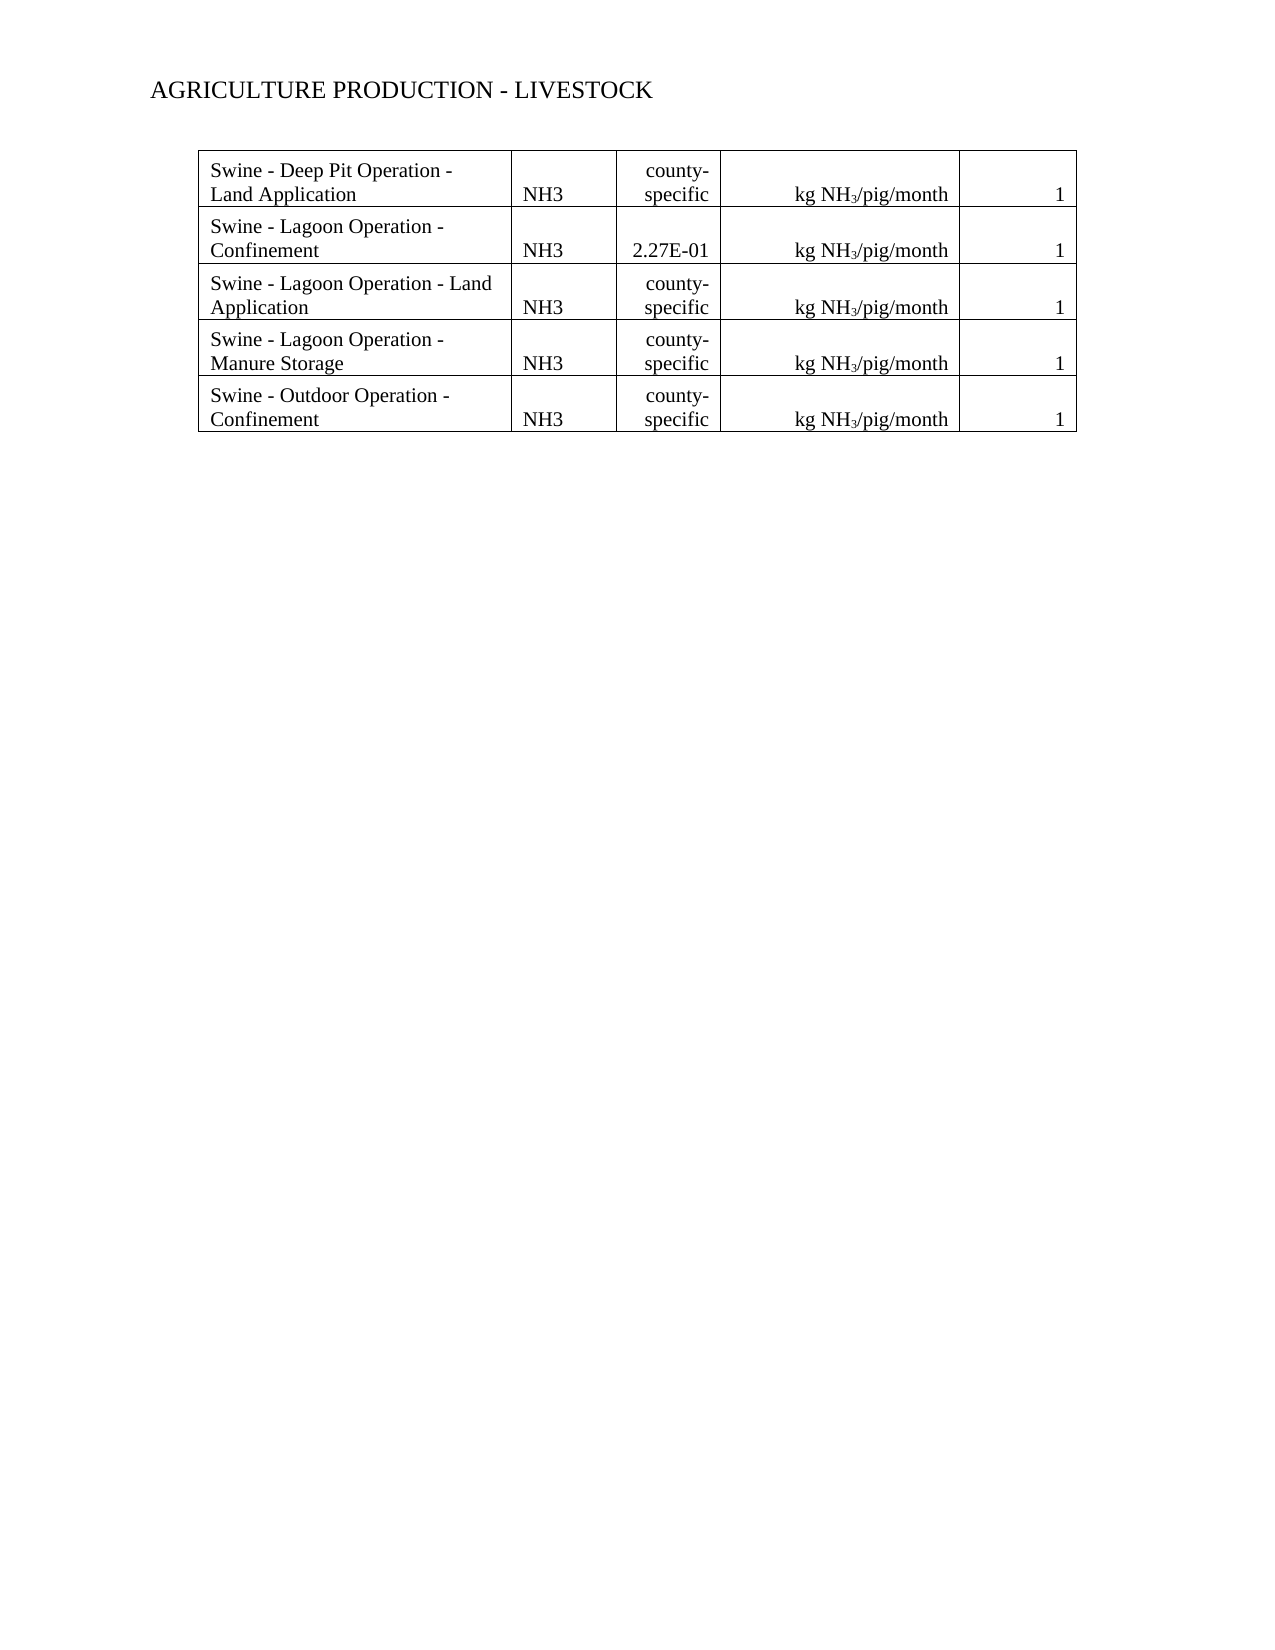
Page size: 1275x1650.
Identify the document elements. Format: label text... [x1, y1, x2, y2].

table_cell Swine - Deep Pit Operation - Land Application [199, 151, 511, 206]
table_cell 1 [960, 151, 1076, 206]
table_cell NH3 [512, 151, 616, 206]
table_cell Swine - Lagoon Operation - Manure Storage [199, 320, 511, 375]
table_cell 1 [960, 376, 1076, 431]
table_cell 1 [960, 207, 1076, 262]
table_cell Swine - Outdoor Operation - Confinement [199, 376, 511, 431]
table_cell county-specific [617, 264, 720, 319]
table_cell kg NH3/pig/month [721, 320, 959, 375]
table_cell 1 [960, 320, 1076, 375]
table_cell Swine - Lagoon Operation - Land Application [199, 264, 511, 319]
table_cell county-specific [617, 376, 720, 431]
table_cell NH3 [512, 376, 616, 431]
table_cell kg NH3/pig/month [721, 264, 959, 319]
table_cell kg NH3/pig/month [721, 376, 959, 431]
table_cell kg NH3/pig/month [721, 207, 959, 262]
table_cell NH3 [512, 207, 616, 262]
table_cell county-specific [617, 320, 720, 375]
table_cell county-specific [617, 151, 720, 206]
table_cell kg NH3/pig/month [721, 151, 959, 206]
table_cell 1 [960, 264, 1076, 319]
table_cell 2.27E-01 [617, 207, 720, 262]
table_cell Swine - Lagoon Operation - Confinement [199, 207, 511, 262]
table_cell NH3 [512, 320, 616, 375]
table_cell NH3 [512, 264, 616, 319]
